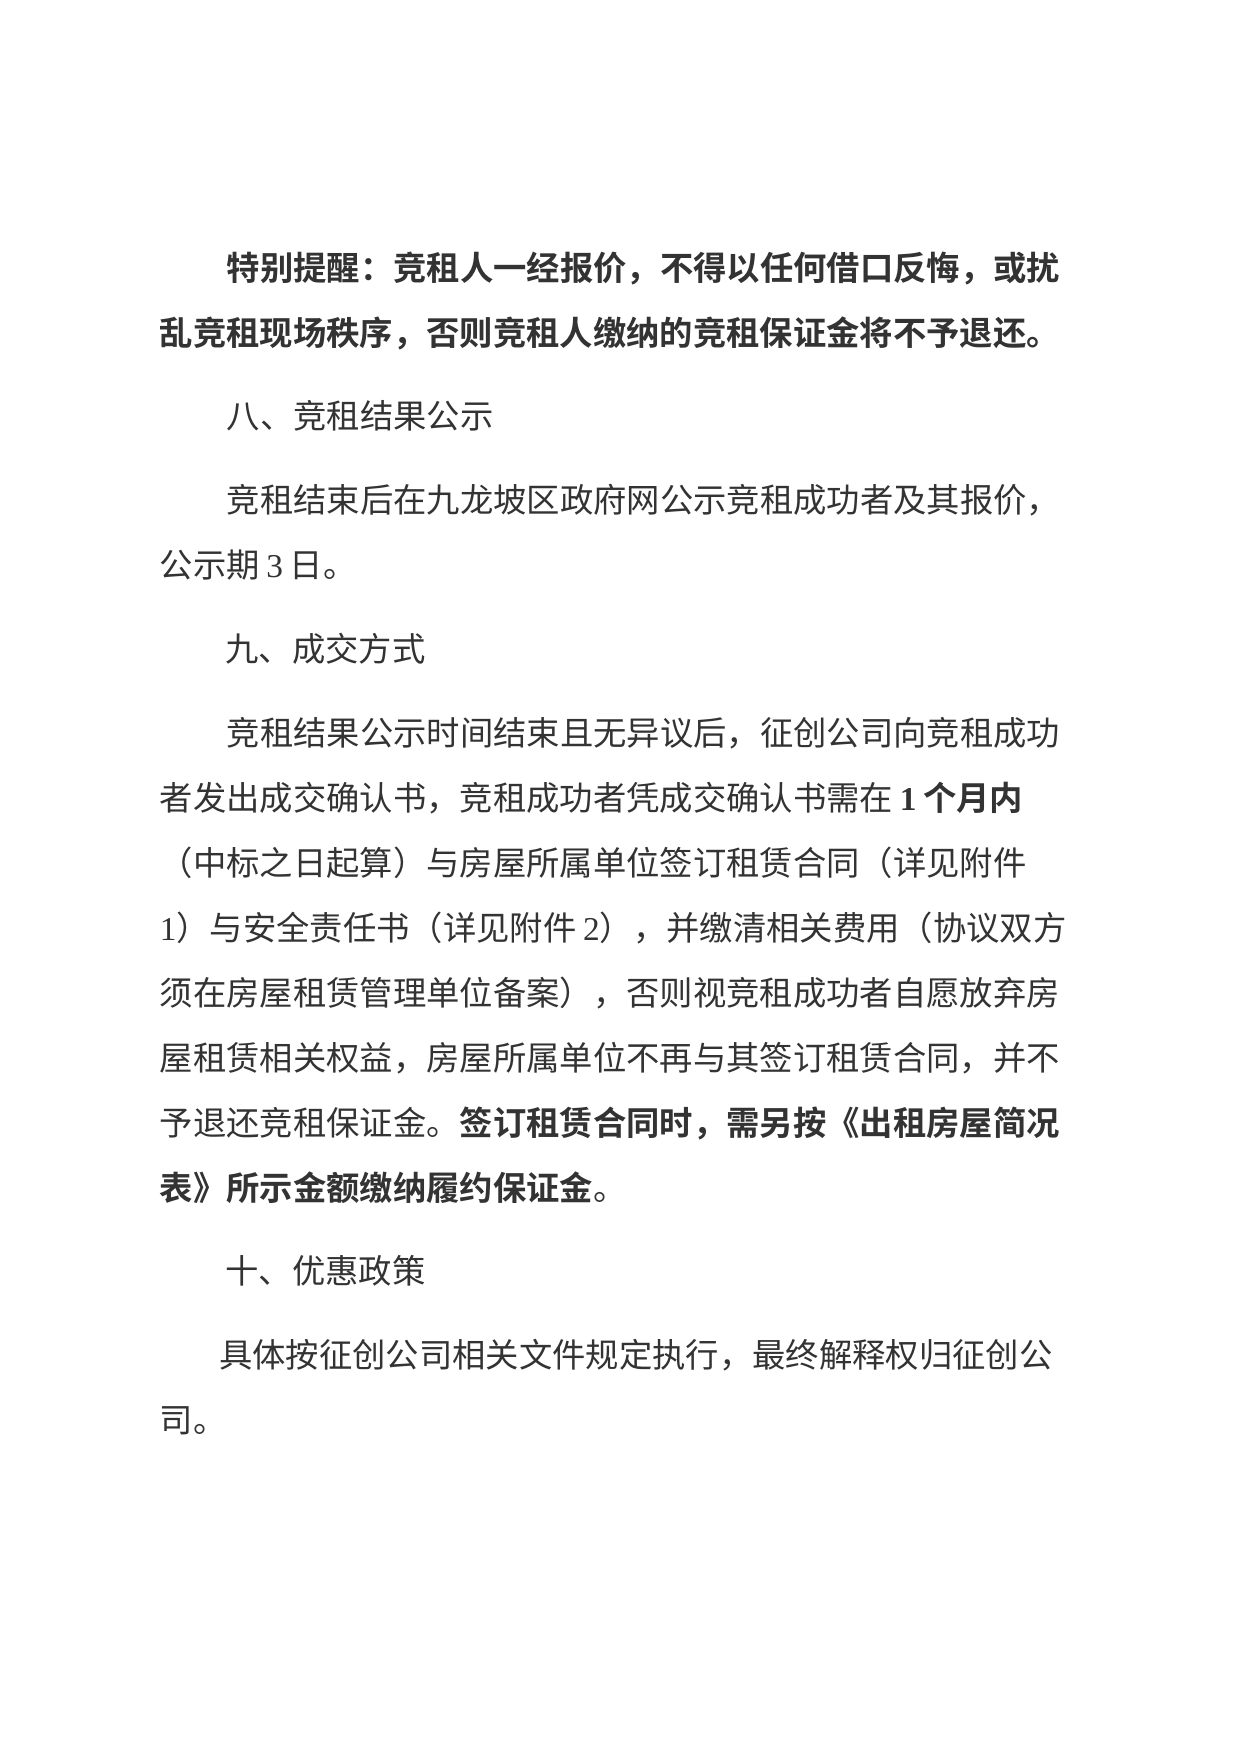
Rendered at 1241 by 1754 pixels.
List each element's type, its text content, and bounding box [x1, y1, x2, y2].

text 竞租结果公示时间结束且无异议后，征创公司向竞租成功者发出成交确认书，竞租成功者凭成交确认书需在1个月内（中标之日起算）与房屋所属单位签订租赁合同（详见附件1）与安全责任书（详见附件2），并缴清相关费用（协议双方须在房屋租赁管理单位备案），否则视竞租成功者自愿放弃房屋租赁相关权益，房屋所属单位不再与其签订租赁合同，并不予退还竞租保证金。签订租赁合同时，需另按《出租房屋简况表》所示金额缴纳履约保证金。 [159, 698, 1081, 1218]
text 特别提醒：竞租人一经报价，不得以任何借口反悔，或扰乱竞租现场秩序，否则竞租人缴纳的竞租保证金将不予退还。 [159, 233, 1081, 363]
text 八、竞租结果公示 [159, 382, 1081, 447]
text 九、成交方式 [159, 614, 1081, 679]
text 十、优惠政策 [159, 1237, 1081, 1302]
text 具体按征创公司相关文件规定执行，最终解释权归征创公司。 [159, 1320, 1081, 1450]
text 竞租结束后在九龙坡区政府网公示竞租成功者及其报价，公示期3日。 [159, 465, 1081, 595]
